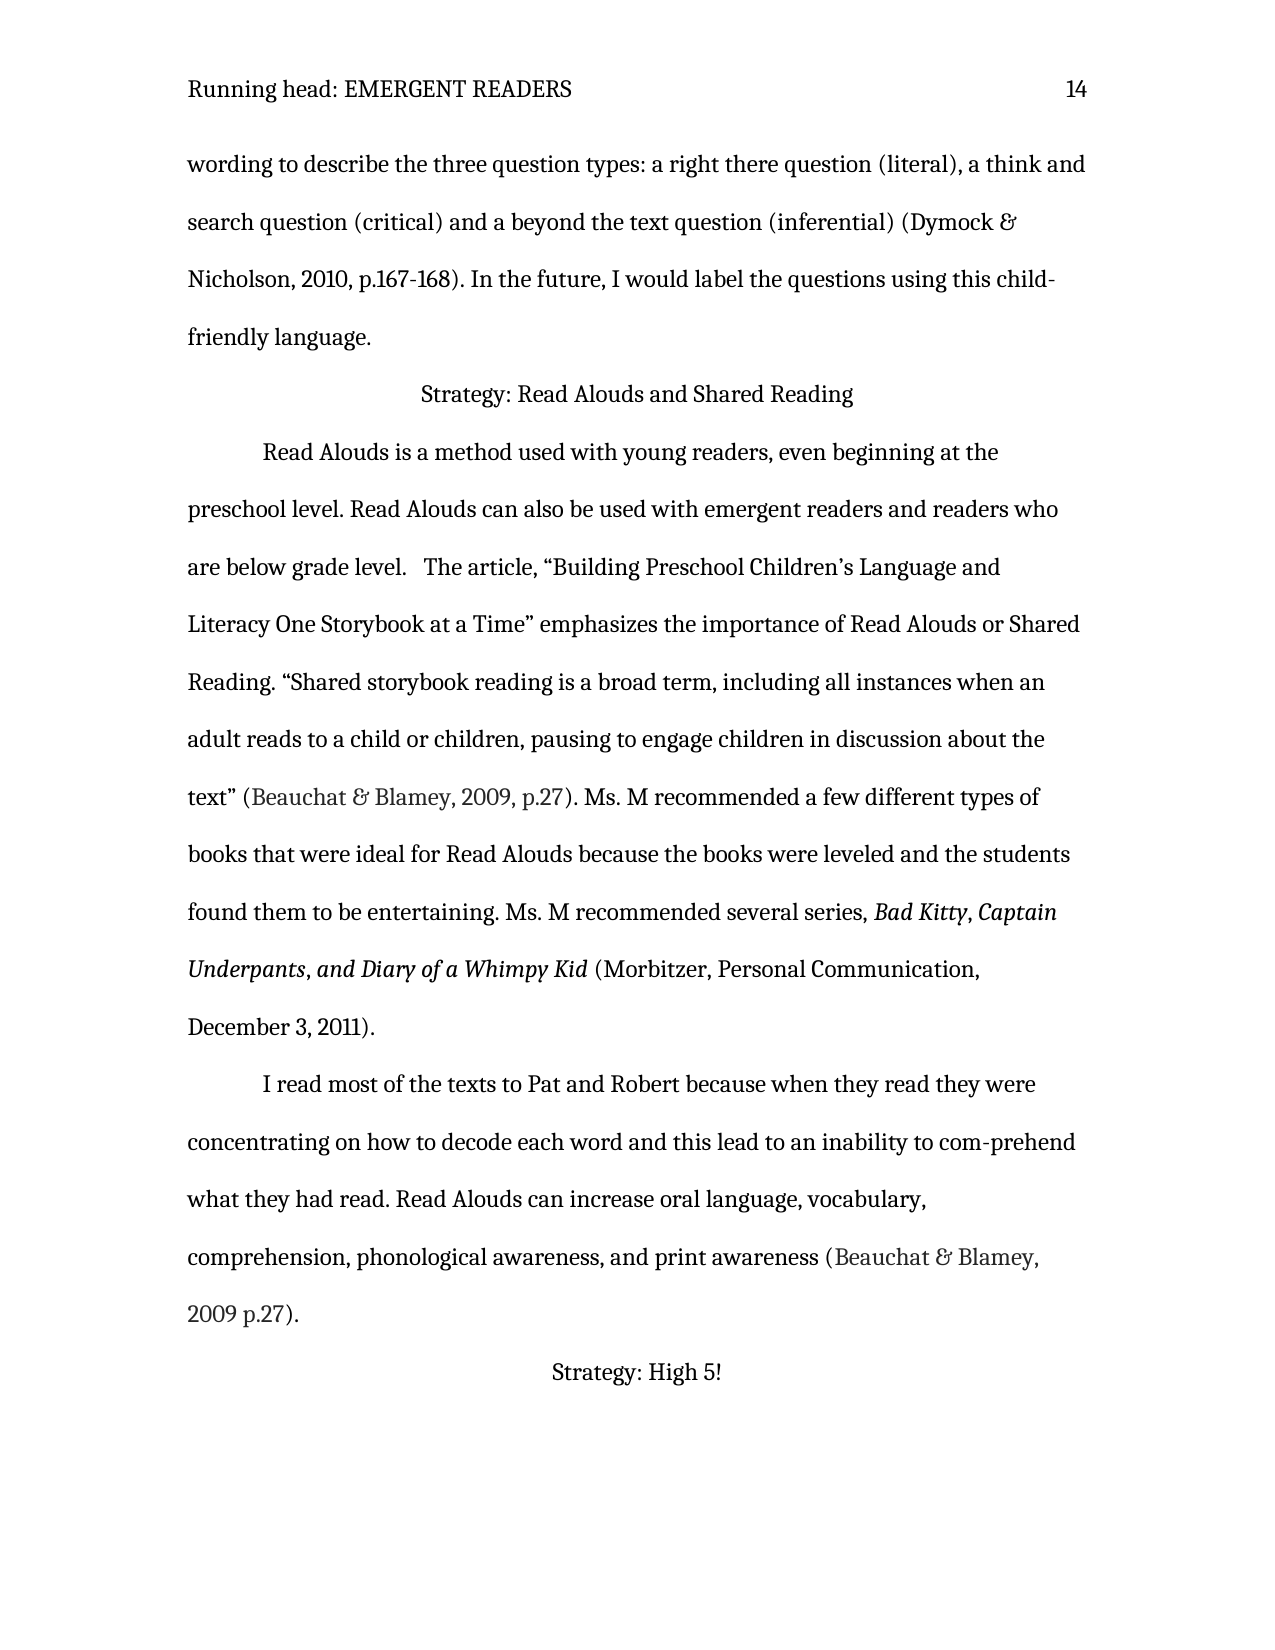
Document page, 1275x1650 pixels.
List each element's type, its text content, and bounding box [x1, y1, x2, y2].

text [187, 150, 1087, 351]
text Read Alouds is a method used with young readers, even beginning at the preschool level. Read Alouds can also be used with emergent readers and readers who are below grade level. The article, “Building Preschool Children’s Language and Literacy One Storybook at a Time” emphasizes the importance of Read Alouds or Shared Reading. “Shared storybook reading is a broad term, including all instances when an adult reads to a child or children, pausing to engage children in discussion about the text” (Beauchat & Blamey, 2009, p.27). Ms. M recommended a few different types of books that were ideal for Read Alouds because the books were leveled and the students found them to be entertaining. Ms. M recommended several series, Bad Kitty, Captain Underpants, and Diary of a Whimpy Kid (Morbitzer, Personal Communication, December 3, 2011). [187, 437, 1087, 1041]
text I read most of the texts to Pat and Robert because when they read they were concentrating on how to decode each word and this lead to an inability to com-prehend what they had read. Read Alouds can increase oral language, vocabulary, comprehension, phonological awareness, and print awareness (Beauchat & Blamey, 2009 p.27). [187, 1070, 1087, 1329]
text Strategy: Read Alouds and Shared Reading [187, 380, 1087, 409]
text Strategy: High 5! [187, 1357, 1087, 1386]
